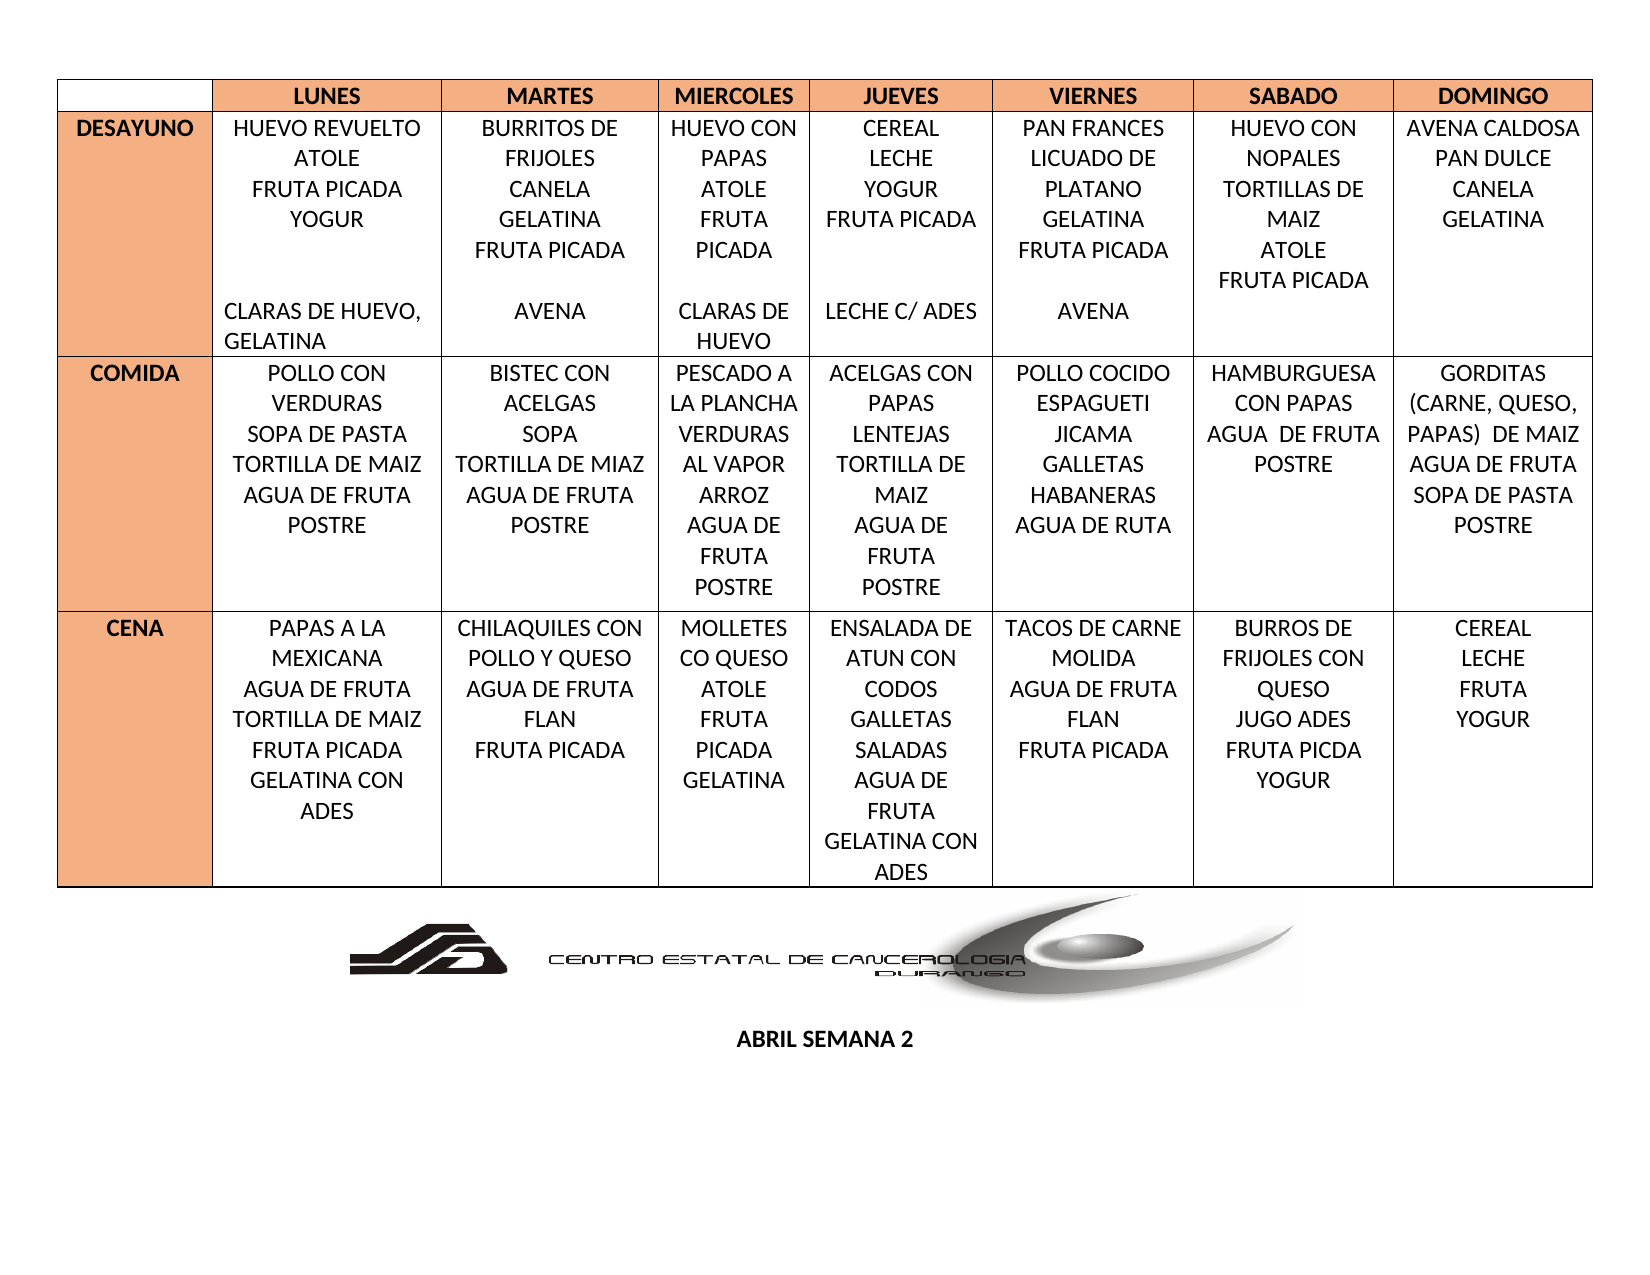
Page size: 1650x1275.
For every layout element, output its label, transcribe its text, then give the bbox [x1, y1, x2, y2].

table_cell BISTEC CON ACELGAS SOPA TORTILLA DE MIAZ AGUA DE FRUTA POSTRE [442, 357, 658, 611]
table_cell BURRITOS DE FRIJOLES CANELA GELATINA FRUTA PICADA AVENA [442, 112, 658, 356]
text ABRIL SEMANA 2 [148, 1023, 1502, 1054]
table_header [58, 80, 212, 111]
table_cell POLLO CON VERDURAS SOPA DE PASTA TORTILLA DE MAIZ AGUA DE FRUTA POSTRE [213, 357, 441, 611]
table_cell CEREAL LECHE FRUTA YOGUR [1394, 612, 1592, 886]
table_cell BURROS DE FRIJOLES CON QUESO JUGO ADES FRUTA PICDA YOGUR [1194, 612, 1393, 886]
table_cell PAPAS A LA MEXICANA AGUA DE FRUTA TORTILLA DE MAIZ FRUTA PICADA GELATINA CON ADES [213, 612, 441, 886]
table_cell HUEVO CON NOPALES TORTILLAS DE MAIZ ATOLE FRUTA PICADA [1194, 112, 1393, 356]
table_cell CHILAQUILES CON POLLO Y QUESO AGUA DE FRUTA FLAN FRUTA PICADA [442, 612, 658, 886]
table_cell CENA [58, 612, 212, 886]
table_cell GORDITAS (CARNE, QUESO, PAPAS) DE MAIZ AGUA DE FRUTA SOPA DE PASTA POSTRE [1394, 357, 1592, 611]
table_header JUEVES [810, 80, 992, 111]
table_cell PESCADO A LA PLANCHA VERDURAS AL VAPOR ARROZ AGUA DE FRUTA POSTRE [659, 357, 809, 611]
table_cell HAMBURGUESA CON PAPAS AGUA DE FRUTA POSTRE [1194, 357, 1393, 611]
table_header DOMINGO [1394, 80, 1592, 111]
table_cell HUEVO CON PAPAS ATOLE FRUTA PICADA CLARAS DE HUEVO [659, 112, 809, 356]
table_cell COMIDA [58, 357, 212, 611]
table_cell AVENA CALDOSA PAN DULCE CANELA GELATINA [1394, 112, 1592, 356]
table_cell CEREAL LECHE YOGUR FRUTA PICADA LECHE C/ ADES [810, 112, 992, 356]
table_cell MOLLETES CO QUESO ATOLE FRUTA PICADA GELATINA [659, 612, 809, 886]
table_header LUNES [213, 80, 441, 111]
table_cell ENSALADA DE ATUN CON CODOS GALLETAS SALADAS AGUA DE FRUTA GELATINA CON ADES [810, 612, 992, 886]
table_cell DESAYUNO [58, 112, 212, 356]
table_header VIERNES [993, 80, 1193, 111]
table_cell ACELGAS CON PAPAS LENTEJAS TORTILLA DE MAIZ AGUA DE FRUTA POSTRE [810, 357, 992, 611]
table_cell PAN FRANCES LICUADO DE PLATANO GELATINA FRUTA PICADA AVENA [993, 112, 1193, 356]
table_cell POLLO COCIDO ESPAGUETI JICAMA GALLETAS HABANERAS AGUA DE RUTA [993, 357, 1193, 611]
table_cell TACOS DE CARNE MOLIDA AGUA DE FRUTA FLAN FRUTA PICADA [993, 612, 1193, 886]
table_cell HUEVO REVUELTO ATOLE FRUTA PICADA YOGUR CLARAS DE HUEVO, GELATINA [213, 112, 441, 356]
table_header MIERCOLES [659, 80, 809, 111]
table_header MARTES [442, 80, 658, 111]
table_header SABADO [1194, 80, 1393, 111]
